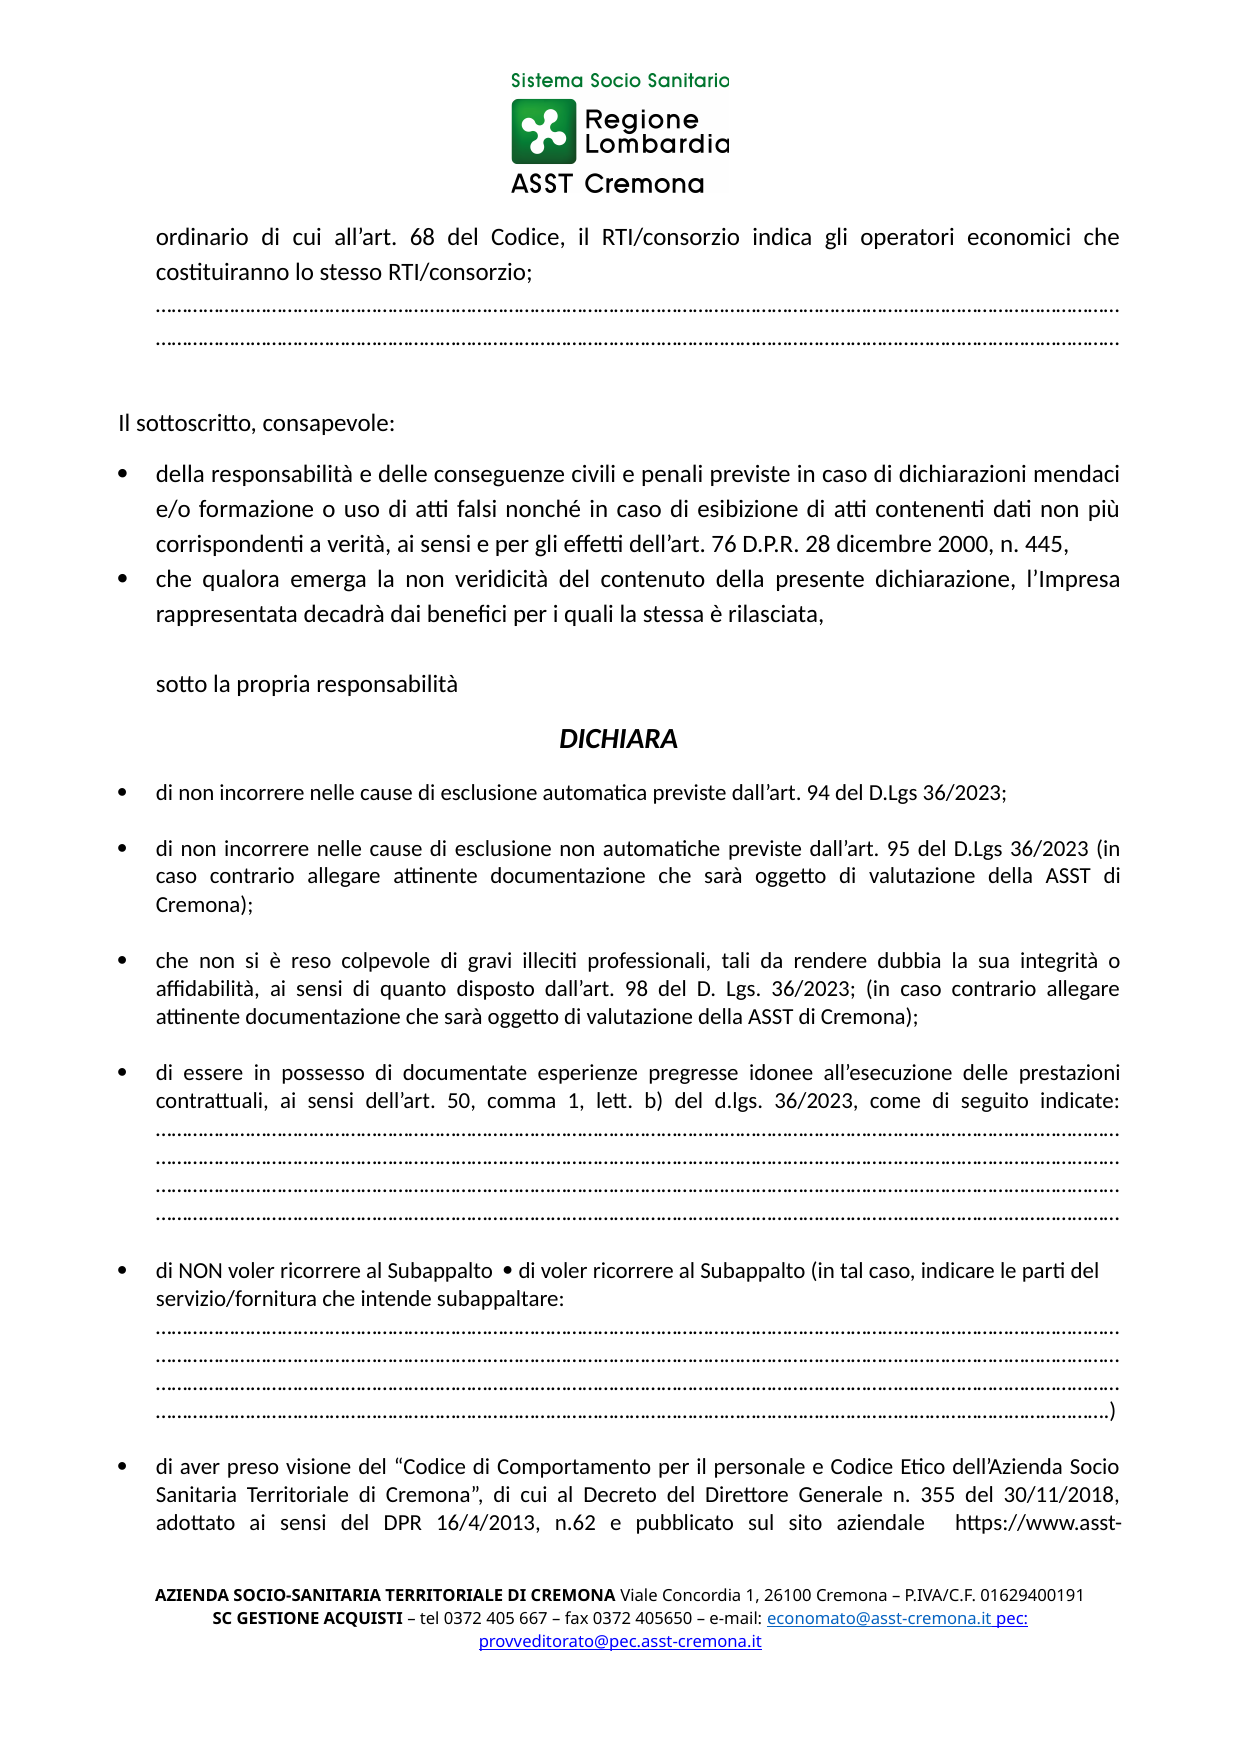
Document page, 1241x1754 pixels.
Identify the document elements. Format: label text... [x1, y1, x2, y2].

list ……………………………………………………………………………………………………………………………………………………………………………………………………………………………………………………………………………………………………………………………………………………………………………………………………………………………………………………………………………………………………………………………………………………………………………………………………………………………………………………………………….) [156, 1312, 1122, 1424]
list sotto la propria responsabilità [156, 668, 1122, 699]
list di non incorrere nelle cause di esclusione non automatiche previste dall’art. 95 del D.Lgs 36/2023 (in caso contrario allegare attinente documentazione che sarà oggetto di valutazione della ASST di Cremona); [118, 834, 1122, 918]
list di essere in possesso di documentate esperienze pregresse idonee all’esecuzione delle prestazioni contrattuali, ai sensi dell’art. 50, comma 1, lett. b) del d.lgs. 36/2023, come di seguito indicate: ………………………………………………………………………………………………………………………………………………………………………………………………………………………………………………………………………………………………………………………………………………………………………………………………………………………………………………………………………………………………………………………………………………………………………………………………………………………………………………………………………… [118, 1058, 1122, 1226]
list che non si è reso colpevole di gravi illeciti professionali, tali da rendere dubbia la sua integrità o affidabilità, ai sensi di quanto disposto dall’art. 98 del D. Lgs. 36/2023; (in caso contrario allegare attinente documentazione che sarà oggetto di valutazione della ASST di Cremona); [118, 946, 1122, 1030]
text DICHIARA [118, 720, 1122, 756]
list di non incorrere nelle cause di esclusione automatica previste dall’art. 94 del D.Lgs 36/2023; [118, 778, 1122, 806]
list che qualora emerga la non veridicità del contenuto della presente dichiarazione, l’Impresa rappresentata decadrà dai benefici per i quali la stessa è rilasciata, [118, 563, 1122, 629]
list …………………………………………………………………………………………………………………………………………………………………………………………………………………………………………………………………………………………………………………………………… [156, 291, 1122, 351]
text Il sottoscritto, consapevole: [118, 407, 1122, 437]
list della responsabilità e delle conseguenze civili e penali previste in caso di dichiarazioni mendaci e/o formazione o uso di atti falsi nonché in caso di esibizione di atti contenenti dati non più corrispondenti a verità, ai sensi e per gli effetti dell’art. 76 D.P.R. 28 dicembre 2000, n. 445, [118, 458, 1122, 559]
list di NON voler ricorrere al Subappalto di voler ricorrere al Subappalto (in tal caso, indicare le parti del servizio/fornitura che intende subappaltare: [118, 1256, 1122, 1312]
picture [511, 73, 729, 193]
